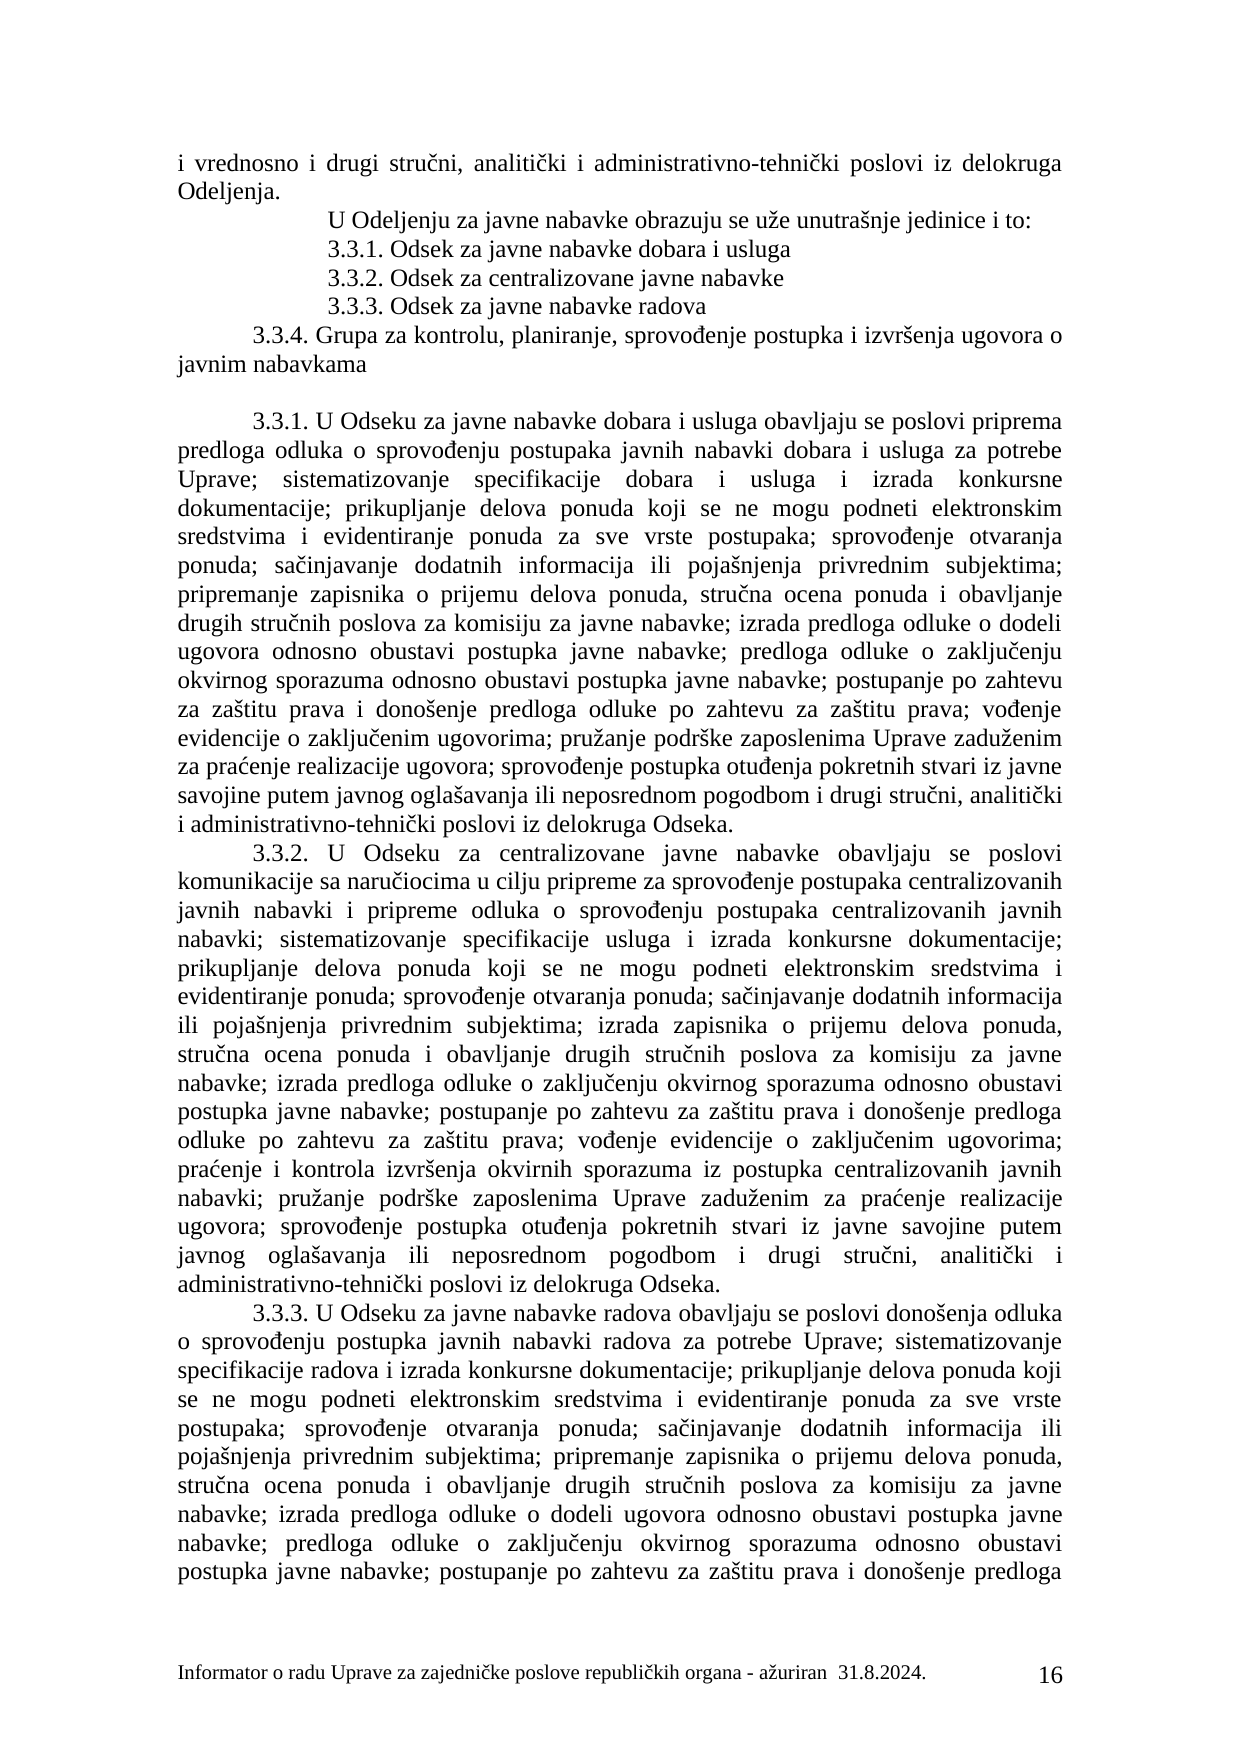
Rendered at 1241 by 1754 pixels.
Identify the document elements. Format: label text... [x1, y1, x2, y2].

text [177, 148, 1063, 205]
text 3.3.3. Odsek za javne nabavke radova [177, 291, 1063, 320]
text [177, 1298, 1063, 1585]
text U Odeljenju za javne nabavke obrazuju se uže unutrašnje jedinice i to: [177, 205, 1063, 234]
text 3.3.2. Odsek za centralizovane javne nabavke [177, 263, 1063, 291]
text 3.3.2. U Odseku za centralizovane javne nabavke obavljaju se poslovi komunikacije sa naručiocima u cilju pripreme za sprovođenje postupaka centralizovanih javnih nabavki i pripreme odluka o sprovođenju postupaka centralizovanih javnih nabavki; sistematizovanje specifikacije usluga i izrada konkursne dokumentacije; prikupljanje delova ponuda koji se ne mogu podneti elektronskim sredstvima i evidentiranje ponuda; sprovođenje otvaranja ponuda; sačinjavanje dodatnih informacija ili pojašnjenja privrednim subjektima; izrada zapisnika o prijemu delova ponuda, stručna ocena ponuda i obavljanje drugih stručnih poslova za komisiju za javne nabavke; izrada predloga odluke o zaključenju okvirnog sporazuma odnosno obustavi postupka javne nabavke; postupanje po zahtevu za zaštitu prava i donošenje predloga odluke po zahtevu za zaštitu prava; vođenje evidencije o zaključenim ugovorima; praćenje i kontrola izvršenja okvirnih sporazuma iz postupka centralizovanih javnih nabavki; pružanje podrške zaposlenima Uprave zaduženim za praćenje realizacije ugovora; sprovođenje postupka otuđenja pokretnih stvari iz javne savojine putem javnog oglašavanja ili neposrednom pogodbom i drugi stručni, analitički i administrativno-tehnički poslovi iz delokruga Odseka. [177, 838, 1063, 1298]
text 3.3.1. U Odseku za javne nabavke dobara i usluga obavljaju se poslovi priprema predloga odluka o sprovođenju postupaka javnih nabavki dobara i usluga za potrebe Uprave; sistematizovanje specifikacije dobara i usluga i izrada konkursne dokumentacije; prikupljanje delova ponuda koji se ne mogu podneti elektronskim sredstvima i evidentiranje ponuda za sve vrste postupaka; sprovođenje otvaranja ponuda; sačinjavanje dodatnih informacija ili pojašnjenja privrednim subjektima; pripremanje zapisnika o prijemu delova ponuda, stručna ocena ponuda i obavljanje drugih stručnih poslova za komisiju za javne nabavke; izrada predloga odluke o dodeli ugovora odnosno obustavi postupka javne nabavke; predloga odluke o zaključenju okvirnog sporazuma odnosno obustavi postupka javne nabavke; postupanje po zahtevu za zaštitu prava i donošenje predloga odluke po zahtevu za zaštitu prava; vođenje evidencije o zaključenim ugovorima; pružanje podrške zaposlenima Uprave zaduženim za praćenje realizacije ugovora; sprovođenje postupka otuđenja pokretnih stvari iz javne savojine putem javnog oglašavanja ili neposrednom pogodbom i drugi stručni, analitički i administrativno-tehnički poslovi iz delokruga Odseka. [177, 406, 1063, 838]
text 3.3.4. Grupa za kontrolu, planiranje, sprovođenje postupka i izvršenja ugovora o javnim nabavkama [177, 320, 1063, 378]
text 3.3.1. Odsek za javne nabavke dobara i usluga [177, 234, 1063, 263]
